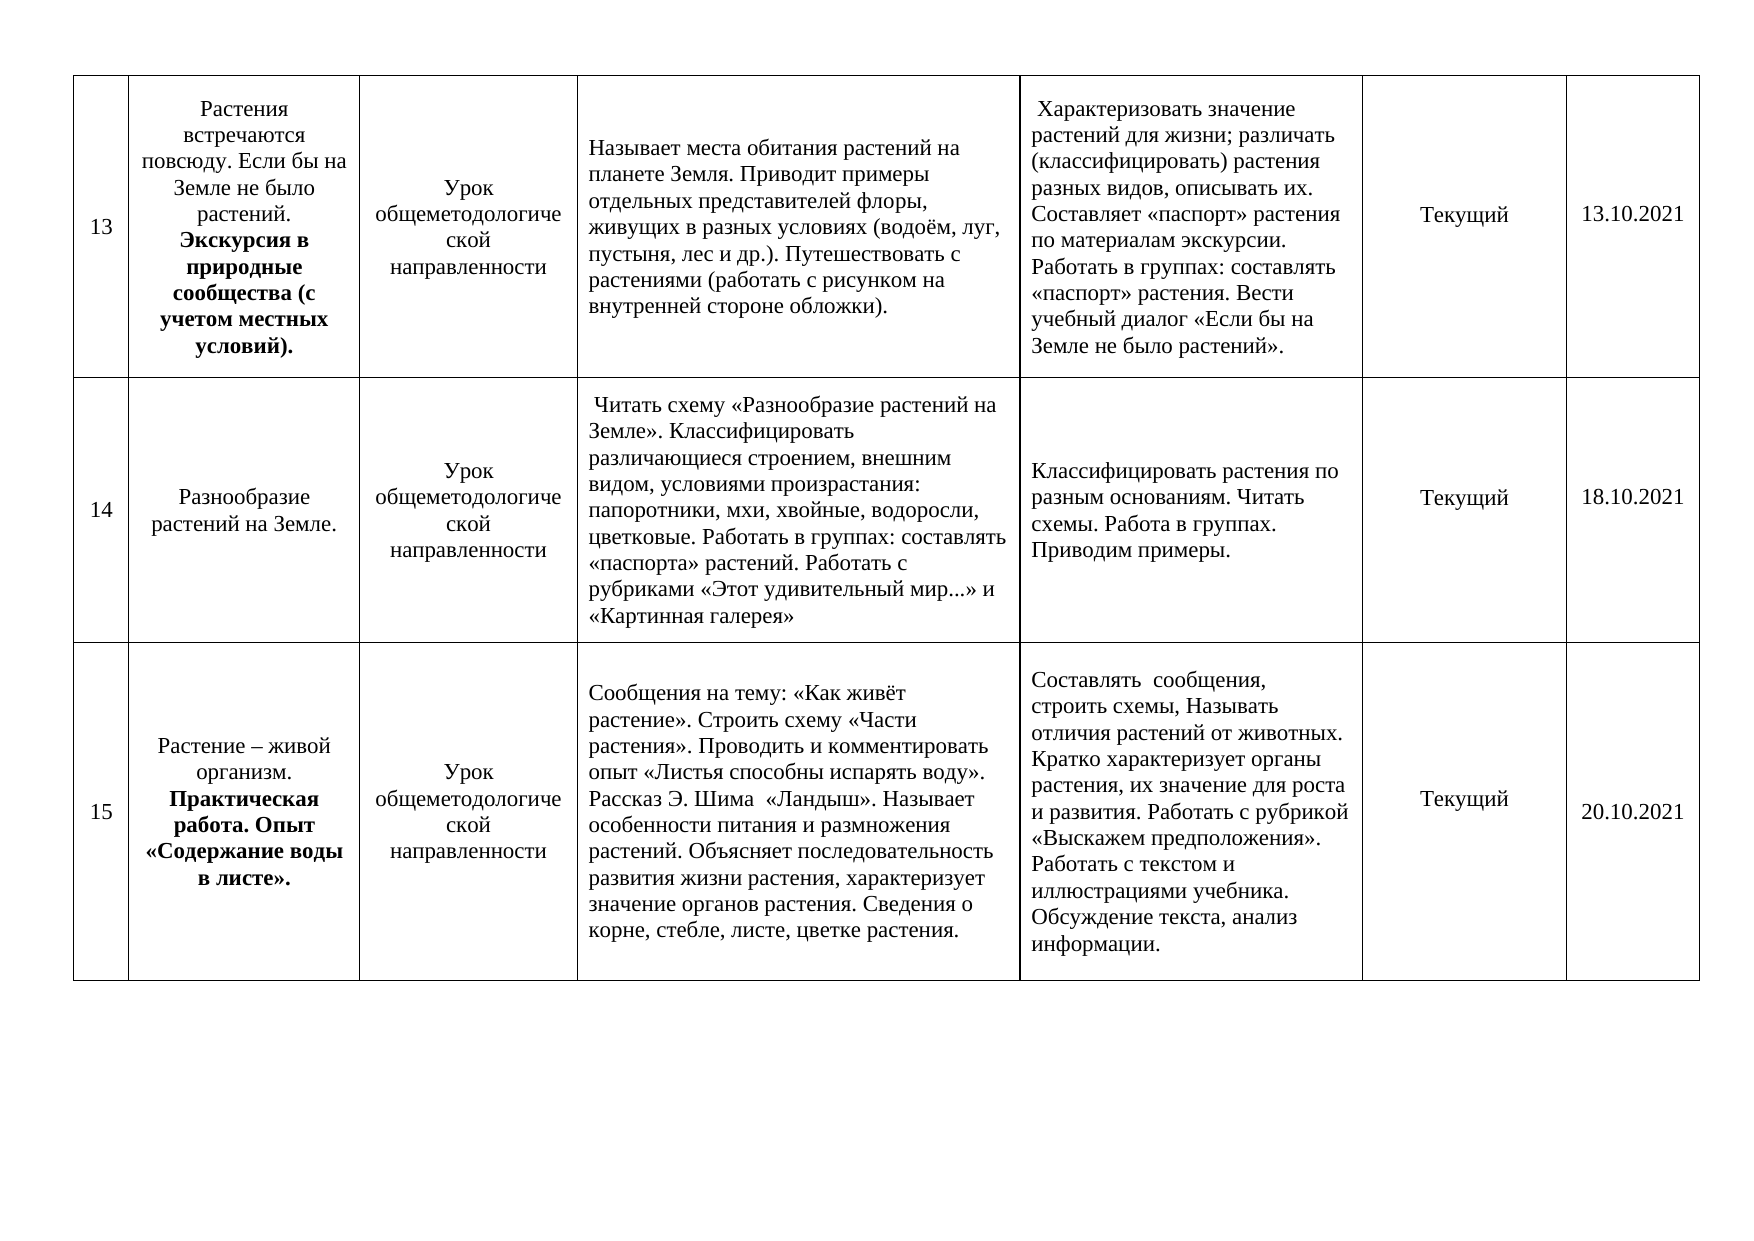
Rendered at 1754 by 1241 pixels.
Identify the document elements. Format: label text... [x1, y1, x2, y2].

table_cell Текущий [1363, 76, 1566, 377]
table_cell Растения встречаются повсюду. Если бы на Земле не было растений. Экскурсия в природные сообщества (с учетом местных условий). [129, 76, 359, 377]
table_cell 14 [74, 378, 128, 642]
table_cell Растение – живой организм. Практическая работа. Опыт «Содержание воды в листе». [129, 643, 359, 979]
table_cell Урок общеметодологической направленности [360, 378, 577, 642]
table_cell Сообщения на тему: «Как живёт растение». Строить схему «Части растения». Проводить и комментировать опыт «Листья способны испарять воду». Рассказ Э. Шима «Ландыш». Называет особенности питания и размножения растений. Объясняет последовательность развития жизни растения, характеризует значение органов растения. Сведения о корне, стебле, листе, цветке растения. [578, 643, 1019, 979]
table_cell Называет места обитания растений на планете Земля. Приводит примеры отдельных представителей флоры, живущих в разных условиях (водоём, луг, пустыня, лес и др.). Путешествовать с растениями (работать с рисунком на внутренней стороне обложки). [578, 76, 1019, 377]
table_cell 13.10.2021 [1567, 76, 1699, 377]
table_cell Разнообразие растений на Земле. [129, 378, 359, 642]
table_cell 13 [74, 76, 128, 377]
table_cell 15 [74, 643, 128, 979]
table_cell Классифицировать растения по разным основаниям. Читать схемы. Работа в группах. Приводим примеры. [1021, 378, 1362, 642]
table_cell Составлять сообщения, строить схемы, Называть отличия растений от животных. Кратко характеризует органы растения, их значение для роста и развития. Работать с рубрикой «Выскажем предположения». Работать с текстом и иллюстрациями учебника. Обсуждение текста, анализ информации. [1021, 643, 1362, 979]
table_cell Текущий [1363, 643, 1566, 979]
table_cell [360, 643, 577, 979]
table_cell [360, 76, 577, 377]
table_cell Характеризовать значение растений для жизни; различать (классифицировать) растения разных видов, описывать их. Составляет «паспорт» растения по материалам экскурсии. Работать в группах: составлять «паспорт» растения. Вести учебный диалог «Если бы на Земле не было растений». [1021, 76, 1362, 377]
table_cell 20.10.2021 [1567, 643, 1699, 979]
table_cell Читать схему «Разнообразие растений на Земле». Классифицировать различающиеся строением, внешним видом, условиями произрастания: папоротники, мхи, хвойные, водоросли, цветковые. Работать в группах: составлять «паспорта» растений. Работать с рубриками «Этот удивительный мир...» и «Картинная галерея» [578, 378, 1019, 642]
table_cell Текущий [1363, 378, 1566, 642]
table_cell 18.10.2021 [1567, 378, 1699, 642]
